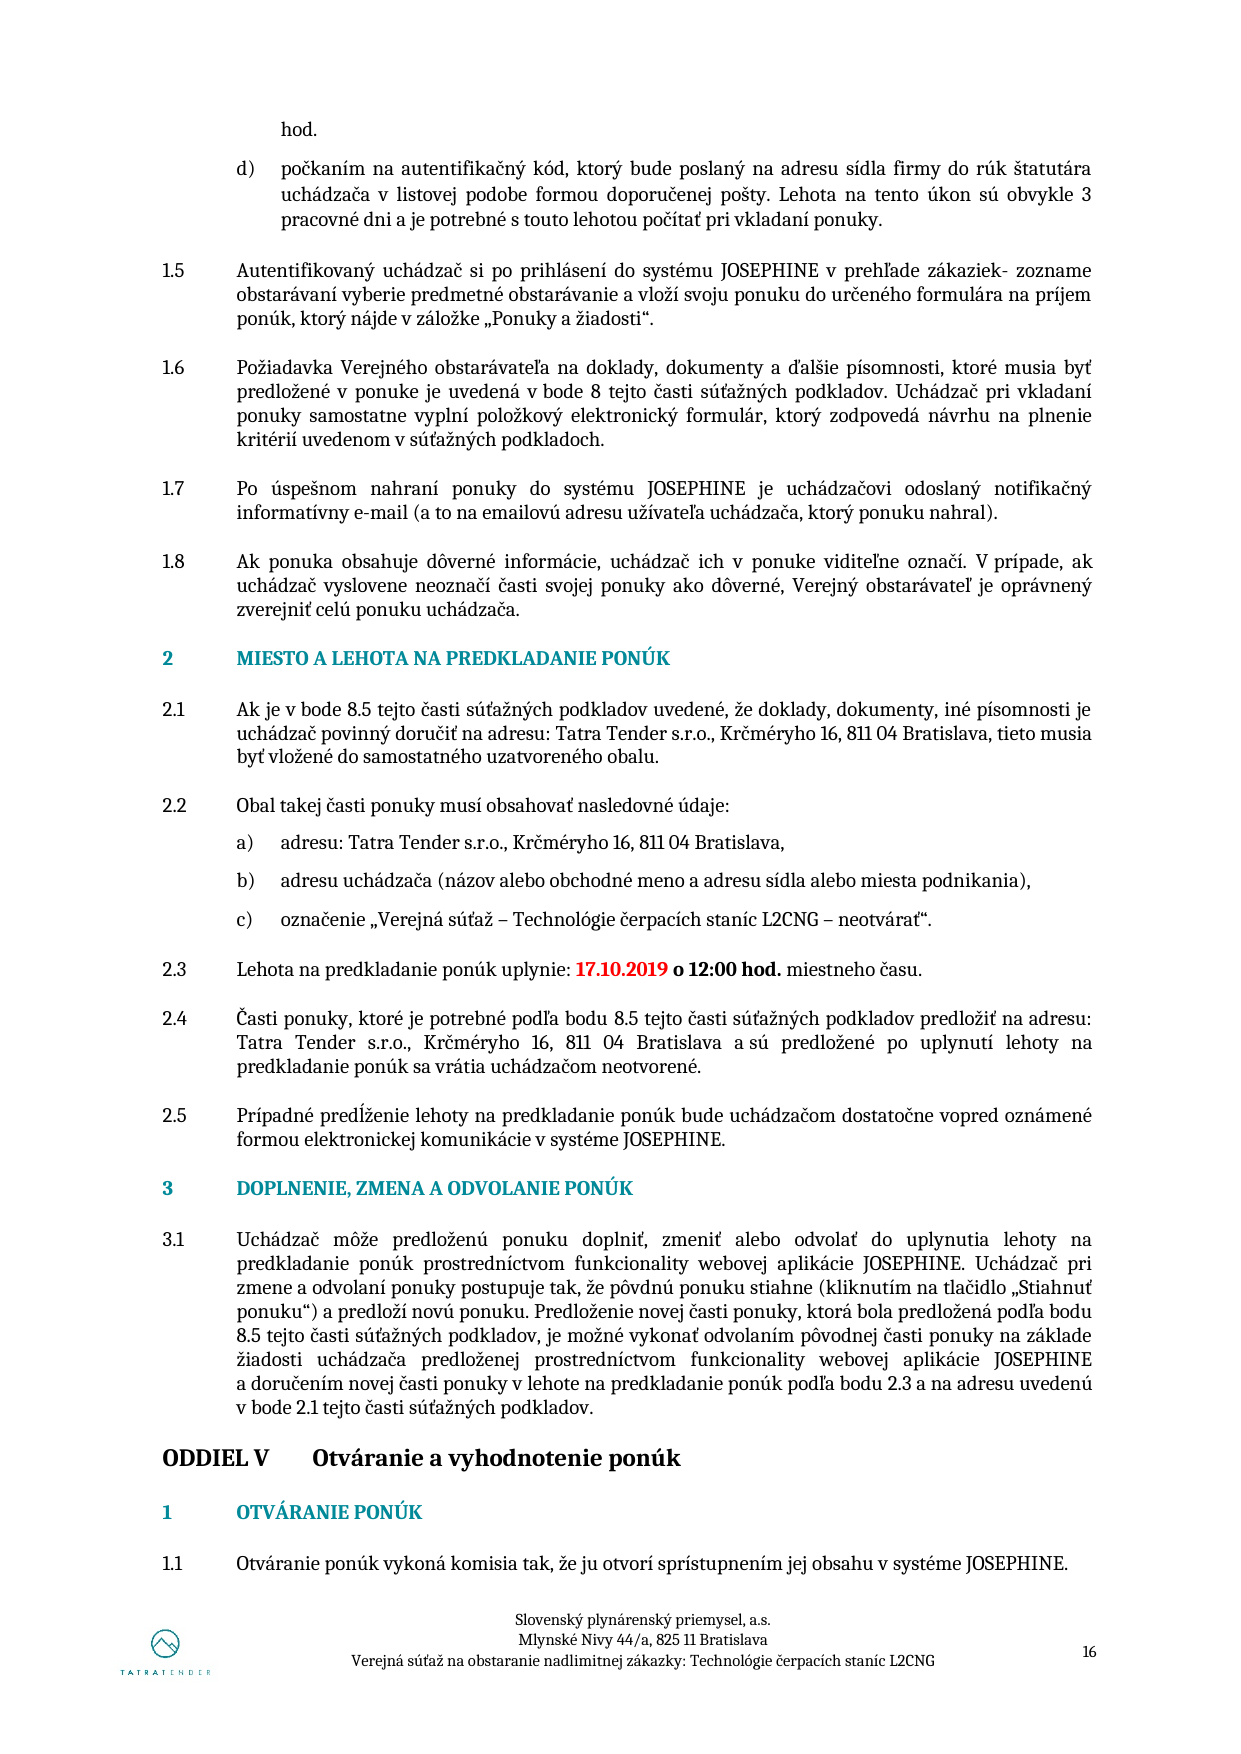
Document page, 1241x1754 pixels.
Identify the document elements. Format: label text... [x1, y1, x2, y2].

subtitle Uchádzač môže predloženú ponuku doplniť, zmeniť alebo odvolať do uplynutia lehoty na predkladanie ponúk prostredníctvom funkcionality webovej aplikácie JOSEPHINE. Uchádzač pri zmene a odvolaní ponuky postupuje tak, že pôvdnú ponuku stiahne (kliknutím na tlačidlo „Stiahnuť ponuku“) a predloží novú ponuku. Predloženie novej časti ponuky, ktorá bola predložená podľa bodu 8.5 tejto časti súťažných podkladov, je možné vykonať odvolaním pôvodnej časti ponuky na základe žiadosti uchádzača predloženej prostredníctvom funkcionality webovej aplikácie JOSEPHINE a doručením novej časti ponuky v lehote na predkladanie ponúk podľa bodu 21.3 a na adresu uvedenú v bode 21.1 tejto časti súťažných podkladov. [162, 1228, 1093, 1419]
subtitle Otváranie a vyhodnotenie ponúk [162, 1444, 1093, 1473]
subtitle Lehota na predkladanie ponúk uplynie: 17.10.2019 o 12:00 hod. miestneho času. [162, 958, 1093, 982]
subtitle počkaním na autentifikačný kód, ktorý bude poslaný na adresu sídla firmy do rúk štatutára uchádzača v listovej podobe formou doporučenej pošty. Lehota na tento úkon sú obvykle 3 pracovné dni a je potrebné s touto lehotou počítať pri vkladaní ponuky. [236, 156, 1093, 232]
subtitle Otváranie ponúk vykoná komisia tak, že ju otvorí sprístupnením jej obsahu v systéme JOSEPHINE. [162, 1551, 1093, 1575]
subtitle označenie „Verejná súťaž – Technológie čerpacích staníc L2CNG – neotvárať“. [236, 907, 1093, 931]
subtitle Miesto a lehota na predkladanie ponúk [162, 646, 1093, 670]
subtitle Otváranie ponúk [162, 1500, 1093, 1524]
picture [99, 1605, 231, 1699]
subtitle Autentifikovaný uchádzač si po prihlásení do systému JOSEPHINE v prehľade zákaziek- zozname obstarávaní vyberie predmetné obstarávanie a vloží svoju ponuku do určeného formulára na príjem ponúk, ktorý nájde v záložke „Ponuky a žiadosti“. [162, 259, 1093, 331]
subtitle Ak ponuka obsahuje dôverné informácie, uchádzač ich v ponuke viditeľne označí. V prípade, ak uchádzač vyslovene neoznačí časti svojej ponuky ako dôverné, Verejný obstarávateľ je oprávnený zverejniť celú ponuku uchádzača. [162, 549, 1093, 621]
subtitle Časti ponuky, ktoré je potrebné podľa bodu 8.5 tejto časti súťažných podkladov predložiť na adresu: Tatra Tender s.r.o., Krčméryho 16, 811 04 Bratislava a sú predložené po uplynutí lehoty na predkladanie ponúk sa vrátia uchádzačom neotvorené. [162, 1007, 1093, 1079]
subtitle Doplnenie, zmena a odvolanie ponúk [162, 1177, 1093, 1201]
subtitle Ak je v bode 8.5 tejto časti súťažných podkladov uvedené, že doklady, dokumenty, iné písomnosti je uchádzač povinný doručiť na adresu: Tatra Tender s.r.o., Krčméryho 16, 811 04 Bratislava, tieto musia byť vložené do samostatného uzatvoreného obalu. [162, 697, 1093, 769]
subtitle Prípadné predĺženie lehoty na predkladanie ponúk bude uchádzačom dostatočne vopred oznámené formou elektronickej komunikácie v systéme JOSEPHINE. [162, 1104, 1093, 1152]
subtitle Obal takej časti ponuky musí obsahovať nasledovné údaje: [162, 794, 1093, 818]
subtitle Požiadavka Verejného obstarávateľa na doklady, dokumenty a ďalšie písomnosti, ktoré musia byť predložené v ponuke je uvedená v bode 8 tejto časti súťažných podkladov. Uchádzač pri vkladaní ponuky samostatne vyplní položkový elektronický formulár, ktorý zodpovedá návrhu na plnenie kritérií uvedenom v súťažných podkladoch. [162, 356, 1093, 452]
subtitle adresu: Tatra Tender s.r.o., Krčméryho 16, 811 04 Bratislava, [236, 831, 1093, 854]
subtitle adresu uchádzača (názov alebo obchodné meno a adresu sídla alebo miesta podnikania), [236, 869, 1093, 893]
subtitle Po úspešnom nahraní ponuky do systému JOSEPHINE je uchádzačovi odoslaný notifikačný informatívny e-mail (a to na emailovú adresu užívateľa uchádzača, ktorý ponuku nahral). [162, 477, 1093, 524]
